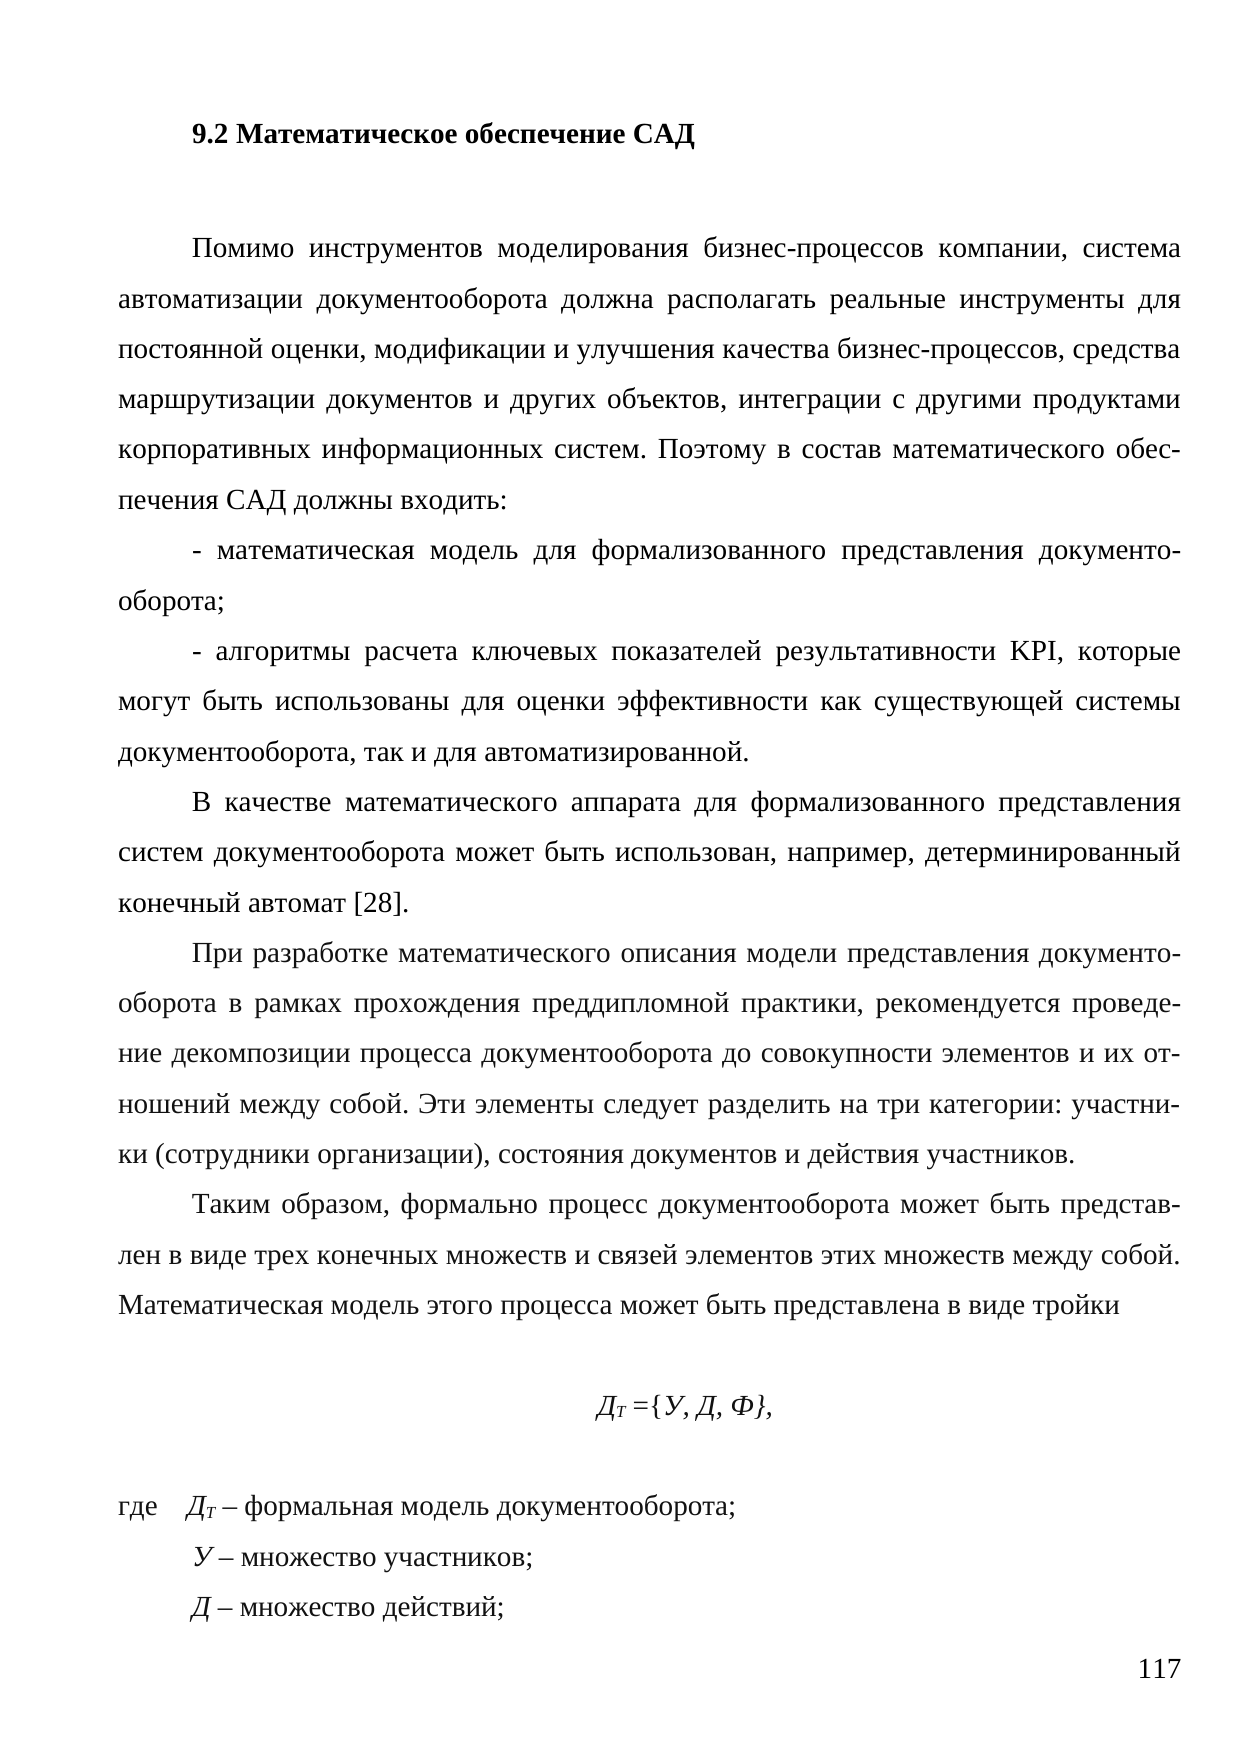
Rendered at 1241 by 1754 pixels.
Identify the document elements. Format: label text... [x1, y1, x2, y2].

text Д – множество действий; [192, 1589, 1207, 1623]
text Помимо инструментов моделирования бизнес-процессов компании, система автоматизации документооборота должна располагать реальные инструменты для постоянной оценки, модификации и улучшения качества бизнес-процессов, средства маршрутизации документов и других объектов, интеграции с другими продуктами корпоративных информационных систем. Поэтому в состав математического обес- печения САД должны входить: [118, 230, 1182, 516]
list алгоритмы расчета ключевых показателей результативности KPI, которые могут быть использованы для оценки эффективности как существующей системы документооборота, так и для автоматизированной. [118, 633, 1182, 767]
subtitle Математическое обеспечение САД [192, 116, 1207, 149]
text ДТ ={У, Д, Ф}, [202, 1388, 1171, 1421]
text При разработке математического описания модели представления документо- оборота в рамках прохождения преддипломной практики, рекомендуется проведе- ние декомпозиции процесса документооборота до совокупности элементов и их от- ношений между собой. Эти элементы следует разделить на три категории: участни- ки (сотрудники организации), состояния документов и действия участников. [118, 935, 1182, 1170]
text Таким образом, формально процесс документооборота может быть представ- лен в виде трех конечных множеств и связей элементов этих множеств между собой. Математическая модель этого процесса может быть представлена в виде тройки [118, 1187, 1182, 1321]
text где ДТ – формальная модель документооборота; [118, 1488, 1207, 1522]
list математическая модель для формализованного представления документо- оборота; [118, 532, 1182, 616]
text У – множество участников; [192, 1539, 1207, 1572]
text В качестве математического аппарата для формализованного представления систем документооборота может быть использован, например, детерминированный конечный автомат [28]. [118, 784, 1182, 918]
